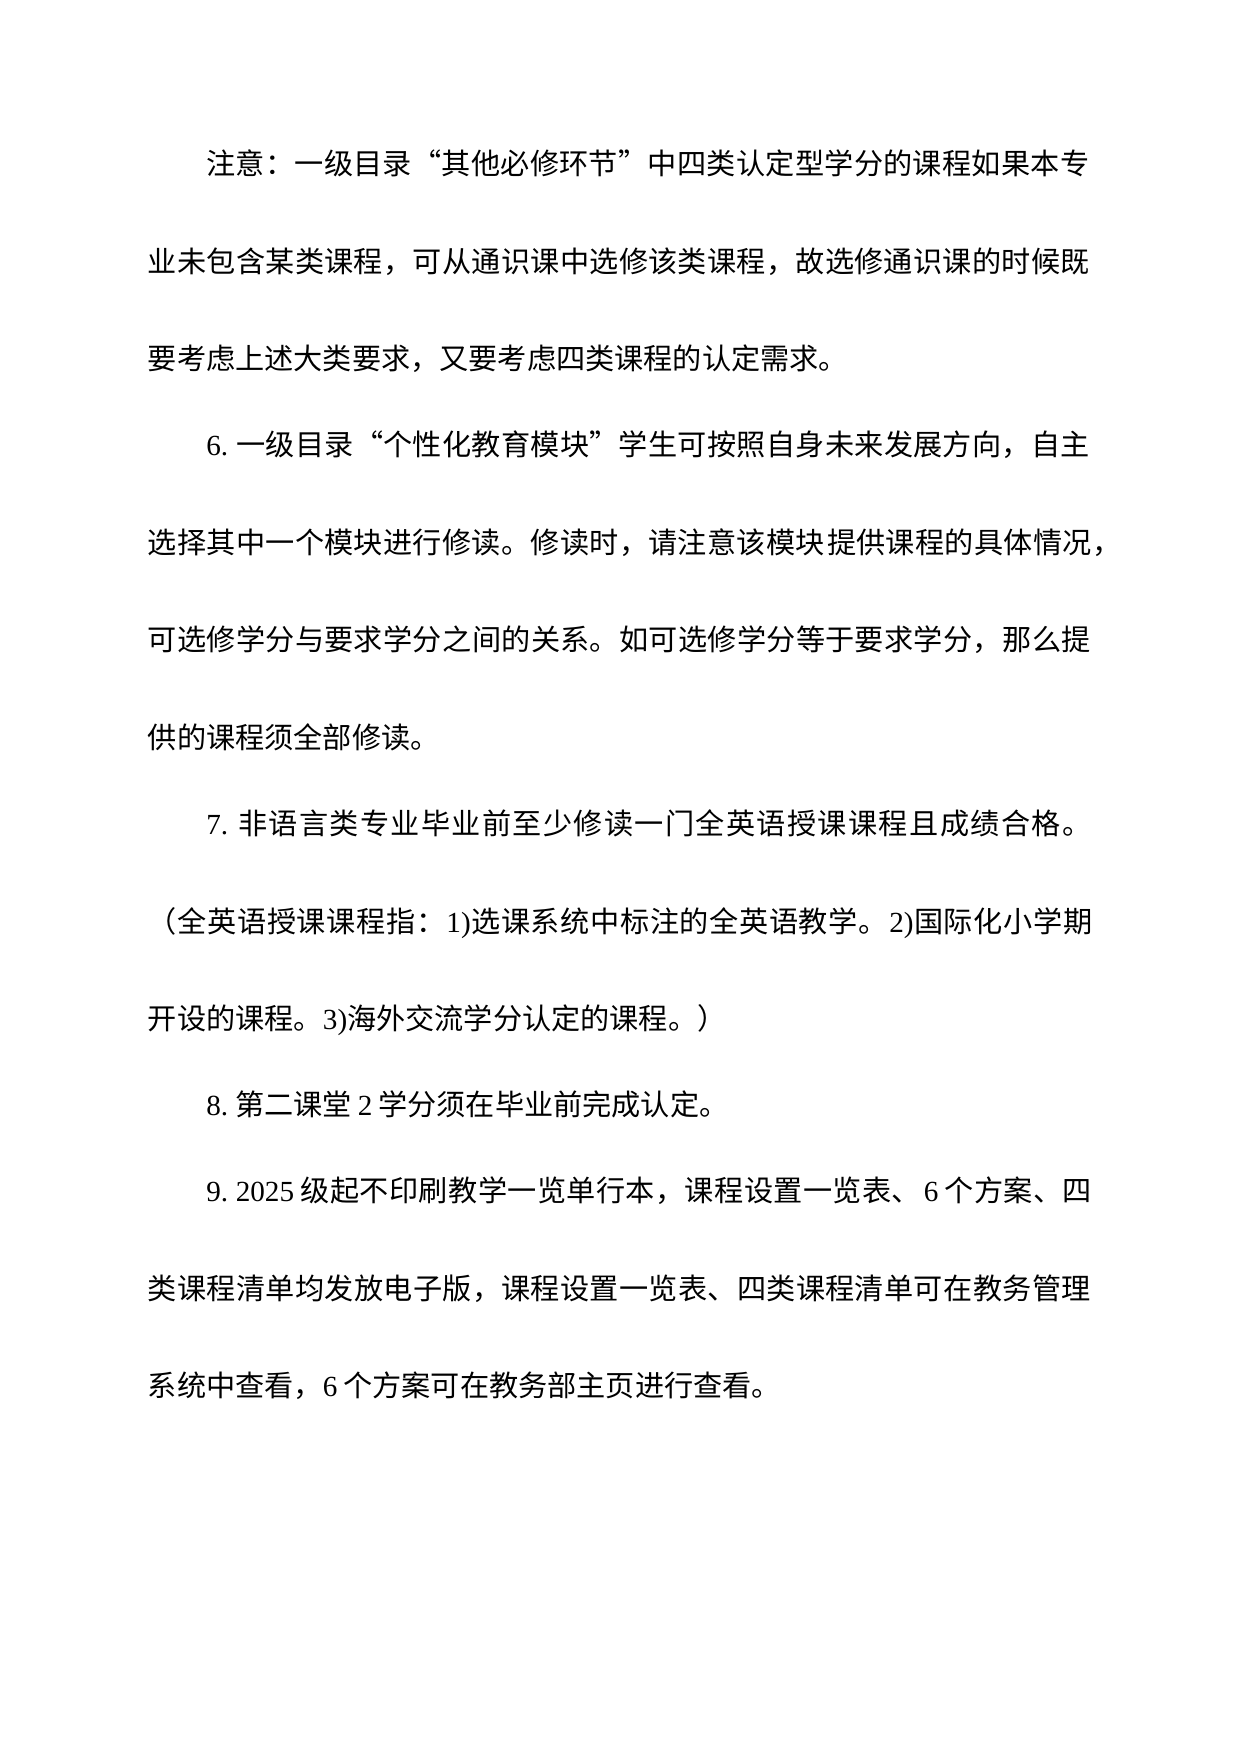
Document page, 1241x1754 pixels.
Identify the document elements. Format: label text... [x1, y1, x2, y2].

text 6. 一级目录“个性化教育模块”学生可按照自身未来发展方向，自主选择其中一个模块进行修读。修读时，请注意该模块提供课程的具体情况，可选修学分与要求学分之间的关系。如可选修学分等于要求学分，那么提供的课程须全部修读。 [148, 411, 1092, 768]
text 8. 第二课堂2学分须在毕业前完成认定。 [148, 1070, 1092, 1135]
text 7. 非语言类专业毕业前至少修读一门全英语授课课程且成绩合格。（全英语授课课程指：1)选课系统中标注的全英语教学。2)国际化小学期开设的课程。3)海外交流学分认定的课程。） [148, 789, 1092, 1049]
text 9. 2025级起不印刷教学一览单行本，课程设置一览表、6个方案、四类课程清单均发放电子版，课程设置一览表、四类课程清单可在教务管理系统中查看，6个方案可在教务部主页进行查看。 [148, 1157, 1092, 1417]
text 注意：一级目录“其他必修环节”中四类认定型学分的课程如果本专业未包含某类课程，可从通识课中选修该类课程，故选修通识课的时候既要考虑上述大类要求，又要考虑四类课程的认定需求。 [148, 129, 1092, 389]
